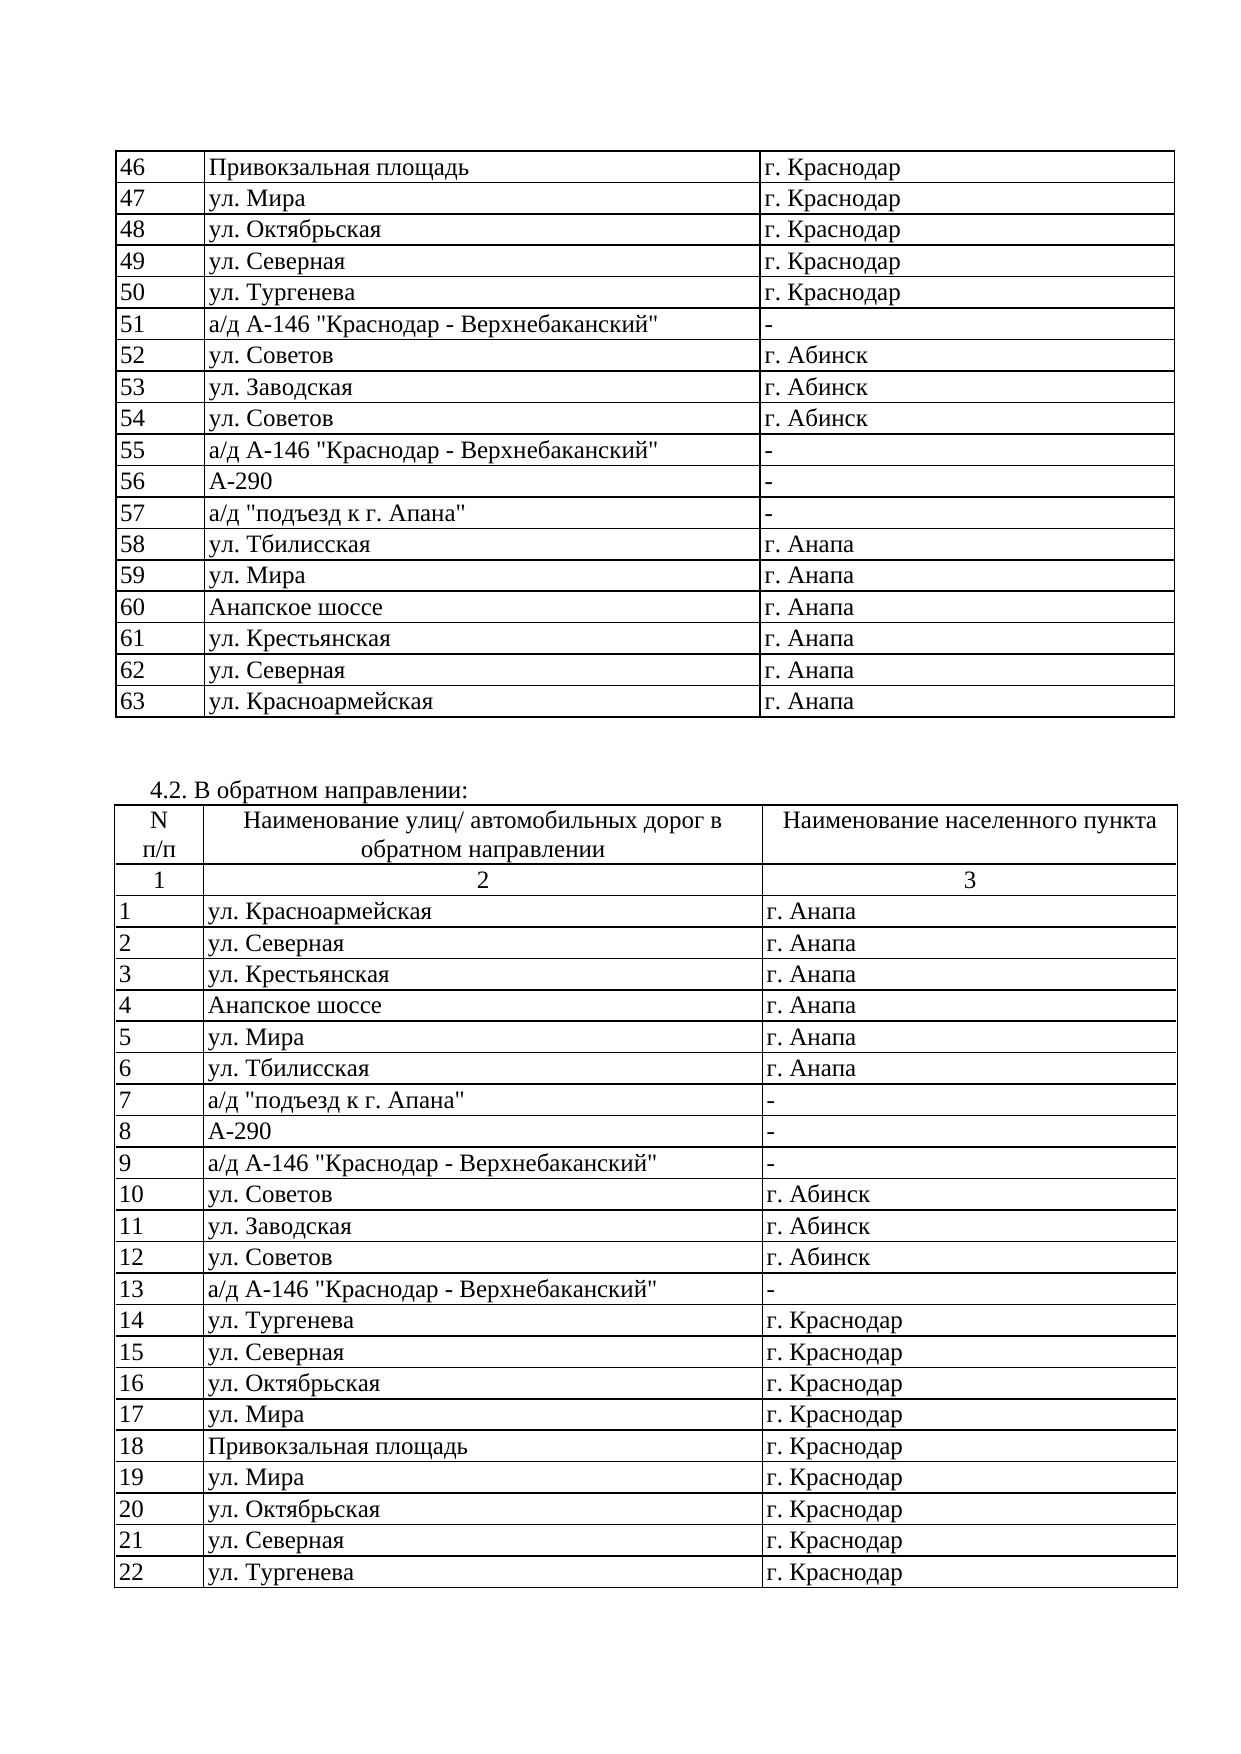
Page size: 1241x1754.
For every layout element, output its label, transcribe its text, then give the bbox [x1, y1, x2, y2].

table_cell г. Абинск [761, 340, 1174, 370]
table_cell - [761, 466, 1174, 496]
table_cell ул. Советов [204, 1242, 762, 1272]
table_cell 2 [115, 927, 203, 957]
table_cell г. Анапа [761, 592, 1174, 622]
table_cell А-290 [204, 1116, 762, 1146]
table_cell 18 [115, 1430, 203, 1461]
table_cell г. Абинск [763, 1209, 1177, 1241]
table_cell а/д А-146 "Краснодар - Верхнебаканский" [204, 1274, 762, 1303]
table_cell г. Абинск [761, 403, 1174, 433]
table_cell г. Анапа [761, 623, 1174, 653]
table_cell ул. Октябрьская [205, 215, 759, 244]
table_cell ул. Мира [204, 1022, 762, 1052]
table_cell 60 [117, 592, 204, 622]
table_cell 47 [117, 183, 204, 213]
table_cell а/д "подъезд к г. Апана" [205, 498, 759, 527]
table_cell 61 [117, 623, 204, 653]
table_cell г. Краснодар [763, 1429, 1177, 1461]
table_cell ул. Тургенева [205, 277, 759, 307]
table_cell 57 [117, 498, 204, 527]
table_cell ул. Северная [205, 246, 759, 276]
table_cell ул. Красноармейская [204, 896, 762, 926]
table_cell 54 [117, 403, 204, 433]
table_cell ул. Красноармейская [205, 686, 759, 716]
table_cell г. Анапа [761, 561, 1174, 590]
table_cell 59 [117, 561, 204, 590]
table_cell 15 [115, 1336, 203, 1366]
table_cell - [763, 1083, 1177, 1115]
table_cell 5 [115, 1021, 203, 1052]
table_cell 4 [115, 990, 203, 1020]
table_cell Привокзальная площадь [205, 152, 759, 181]
table_cell - [763, 1146, 1177, 1178]
table_cell 3 [763, 863, 1177, 894]
table_cell ул. Мира [205, 561, 759, 590]
table_header Наименование улиц/ автомобильных дорог в обратном направлении [204, 806, 762, 863]
table_cell - [761, 498, 1174, 527]
table_cell ул. Северная [204, 1525, 762, 1555]
table_cell а/д "подъезд к г. Апана" [204, 1085, 762, 1115]
table_cell ул. Мира [205, 183, 759, 213]
text 4.2. В обратном направлении: [150, 775, 1090, 804]
table_cell г. Краснодар [763, 1461, 1177, 1492]
table_cell ул. Тургенева [204, 1305, 762, 1335]
table_cell г. Краснодар [763, 1555, 1177, 1587]
table_cell г. Анапа [761, 529, 1174, 559]
table_cell ул. Мира [204, 1400, 762, 1429]
table_header Наименование населенного пункта [763, 806, 1177, 863]
table_cell 56 [117, 466, 204, 496]
table_cell ул. Мира [204, 1462, 762, 1492]
table_cell Анапское шоссе [204, 991, 762, 1020]
table_cell 9 [115, 1147, 203, 1178]
table_cell г. Абинск [761, 372, 1174, 402]
table_cell 53 [117, 372, 204, 402]
table_cell ул. Советов [205, 403, 759, 433]
table_cell г. Абинск [763, 1241, 1177, 1272]
table_cell 50 [117, 277, 204, 307]
table_cell 19 [115, 1462, 203, 1492]
table_cell г. Анапа [761, 686, 1174, 716]
table_cell 20 [115, 1493, 203, 1524]
table_cell 46 [117, 152, 204, 181]
table_cell ул. Крестьянская [205, 623, 759, 653]
table_cell 3 [115, 959, 203, 989]
table_cell ул. Советов [204, 1179, 762, 1209]
table_cell 51 [117, 309, 204, 339]
table_cell - [763, 1272, 1177, 1303]
table_cell г. Абинск [763, 1178, 1177, 1209]
table_cell а/д А-146 "Краснодар - Верхнебаканский" [204, 1148, 762, 1178]
table_cell ул. Заводская [205, 372, 759, 402]
table_cell ул. Северная [205, 655, 759, 685]
table_cell г. Краснодар [761, 183, 1174, 213]
table_cell ул. Тбилисская [204, 1053, 762, 1083]
table_cell 10 [115, 1179, 203, 1209]
table_cell Анапское шоссе [205, 592, 759, 622]
table_cell 55 [117, 435, 204, 464]
table_cell ул. Северная [204, 1337, 762, 1366]
table_cell а/д А-146 "Краснодар - Верхнебаканский" [205, 435, 759, 464]
table_cell г. Анапа [763, 926, 1177, 957]
table_cell 1 [115, 864, 203, 894]
table_header N п/п [115, 806, 203, 863]
table_cell г. Краснодар [761, 246, 1174, 276]
table_cell г. Краснодар [763, 1398, 1177, 1429]
table_cell ул. Заводская [204, 1211, 762, 1241]
table_cell - [761, 435, 1174, 464]
table_cell 12 [115, 1242, 203, 1272]
table_cell г. Краснодар [763, 1304, 1177, 1335]
table_cell г. Анапа [763, 958, 1177, 989]
table_cell 21 [115, 1525, 203, 1555]
table_cell г. Краснодар [763, 1366, 1177, 1398]
table_cell 48 [117, 215, 204, 244]
table_cell г. Анапа [763, 1020, 1177, 1052]
table_cell ул. Советов [205, 340, 759, 370]
table_cell 17 [115, 1399, 203, 1429]
table_cell 52 [117, 340, 204, 370]
table_cell 49 [117, 246, 204, 276]
table_cell г. Краснодар [761, 215, 1174, 244]
table_cell 22 [115, 1556, 203, 1587]
table_cell г. Краснодар [763, 1335, 1177, 1366]
table_cell г. Краснодар [763, 1492, 1177, 1524]
table_cell г. Анапа [763, 1052, 1177, 1083]
table_cell 58 [117, 529, 204, 559]
table_cell г. Анапа [763, 989, 1177, 1020]
table_cell 14 [115, 1305, 203, 1335]
table_cell ул. Крестьянская [204, 959, 762, 989]
table_cell 62 [117, 655, 204, 685]
table_cell ул. Октябрьская [204, 1368, 762, 1398]
table_cell А-290 [205, 466, 759, 496]
table_cell 13 [115, 1273, 203, 1303]
table_cell ул. Тбилисская [205, 529, 759, 559]
table_cell 6 [115, 1053, 203, 1083]
table_cell г. Краснодар [761, 152, 1174, 181]
table_cell - [763, 1115, 1177, 1146]
table_cell ул. Октябрьская [204, 1494, 762, 1524]
table_cell Привокзальная площадь [204, 1431, 762, 1461]
table_cell г. Анапа [763, 895, 1177, 926]
table_cell г. Краснодар [761, 277, 1174, 307]
table_cell ул. Северная [204, 928, 762, 957]
table_cell 11 [115, 1210, 203, 1241]
table_cell ул. Тургенева [204, 1557, 762, 1587]
table_cell 1 [115, 896, 203, 926]
table_cell - [761, 309, 1174, 339]
table_cell г. Краснодар [763, 1524, 1177, 1555]
table_cell 2 [204, 865, 762, 894]
table_cell 16 [115, 1368, 203, 1398]
table_cell а/д А-146 "Краснодар - Верхнебаканский" [205, 309, 759, 339]
table_cell 7 [115, 1084, 203, 1115]
table_cell г. Анапа [761, 655, 1174, 685]
table_cell 8 [115, 1116, 203, 1146]
table_cell 63 [117, 686, 204, 716]
